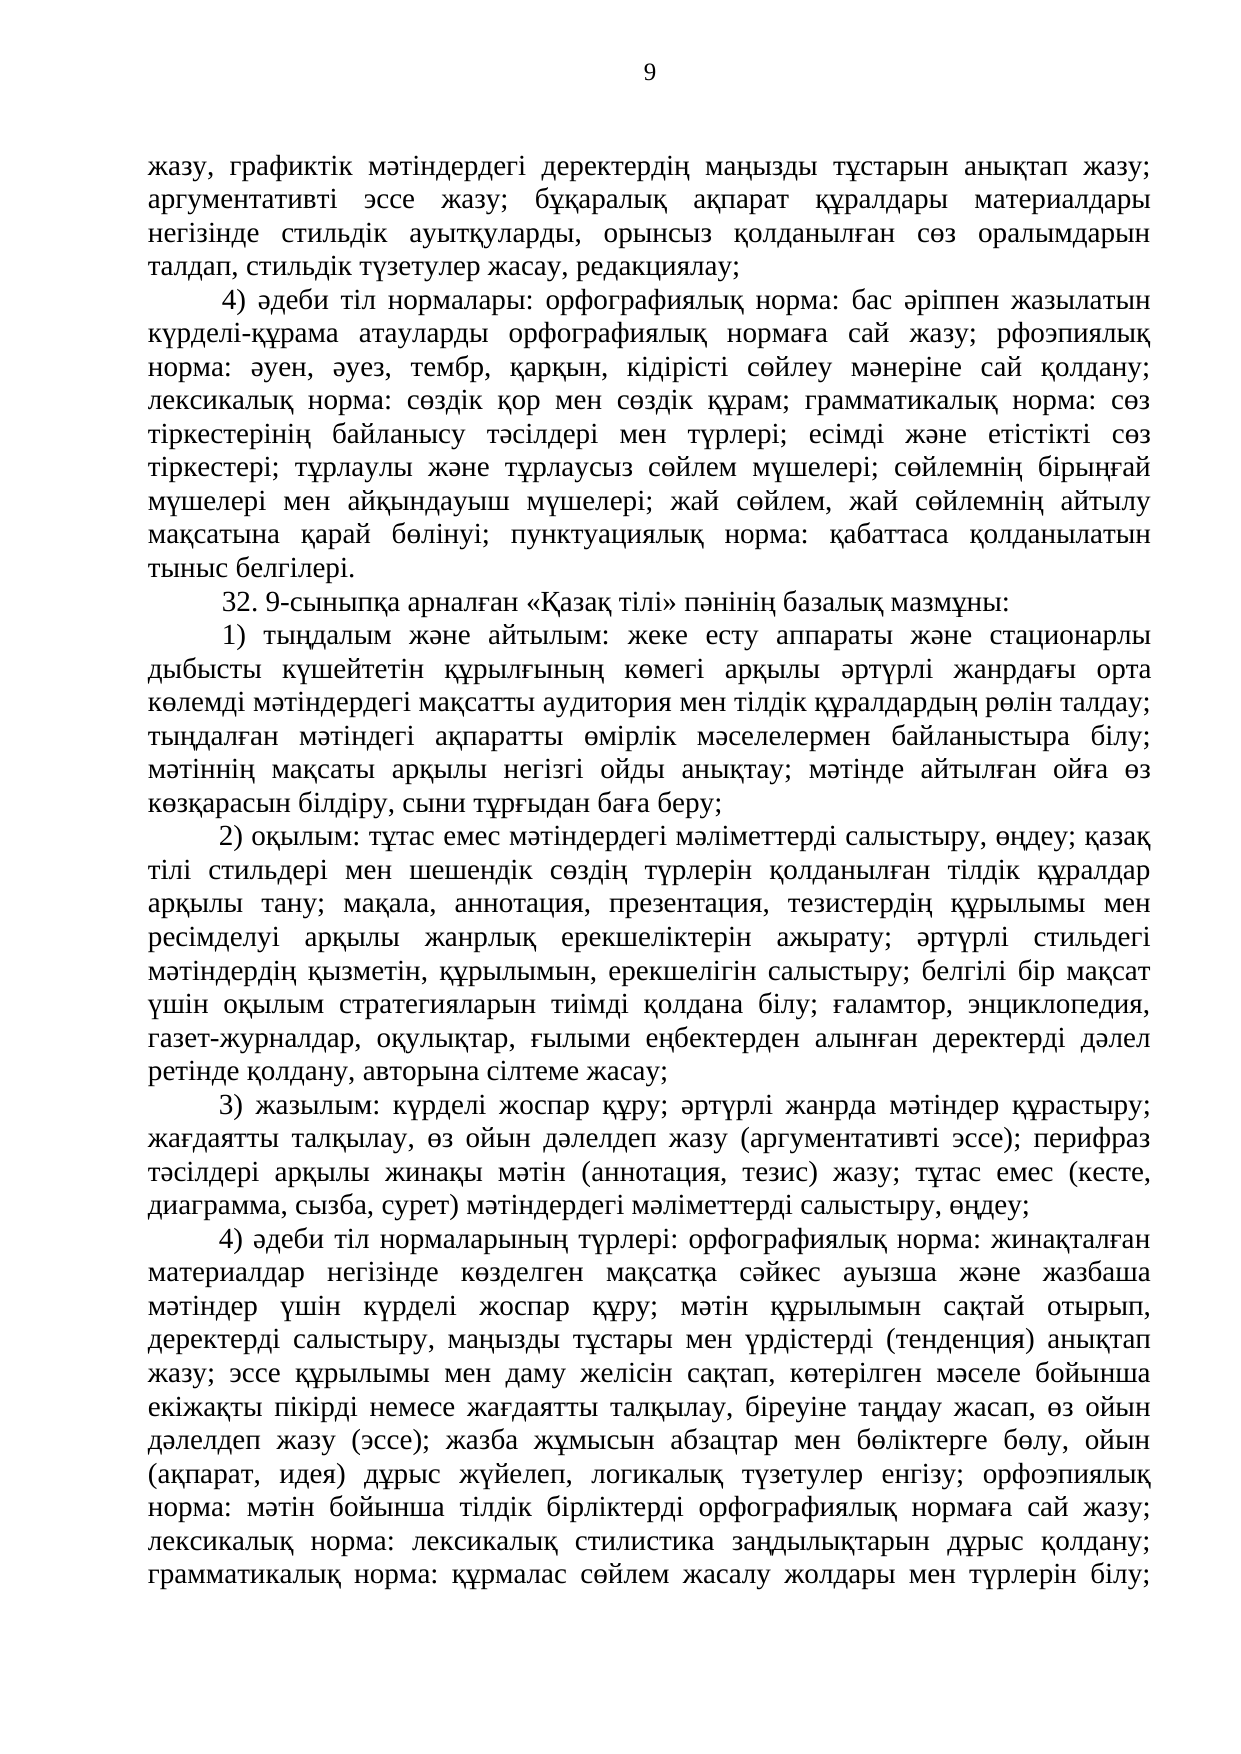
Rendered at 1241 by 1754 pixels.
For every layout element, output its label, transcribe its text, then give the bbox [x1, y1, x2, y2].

text 32. 9-сыныпқа арналған «Қазақ тілі» пәнінің базалық мазмұны: [148, 584, 265, 617]
text 3) жазылым: күрделі жоспар құру; әртүрлі жанрда мәтіндер құрастыру; жағдаятты талқылау, өз ойын дәлелдеп жазу (аргументативті эссе); перифраз тәсілдері арқылы жинақы мәтін (аннотация, тезис) жазу; тұтас емес (кесте, диаграмма, сызба, сурет) мәтіндердегі мәліметтерді салыстыру, өңдеу; [148, 1087, 1152, 1221]
text 1) тыңдалым және айтылым: жеке есту аппараты және стационарлы дыбысты күшейтетін құрылғының көмегі арқылы әртүрлі жанрдағы орта көлемді мәтіндердегі мақсатты аудитория мен тілдік құралдардың рөлін талдау; тыңдалған мәтіндегі ақпаратты өмірлік мәселелермен байланыстыра білу; мәтіннің мақсаты арқылы негізгі ойды анықтау; мәтінде айтылған ойға өз көзқарасын білдіру, сыни тұрғыдан баға беру; [148, 651, 1152, 818]
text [148, 148, 1152, 282]
text 2) оқылым: тұтас емес мәтіндердегі мәліметтерді салыстыру, өңдеу; қазақ тілі стильдері мен шешендік сөздің түрлерін қолданылған тілдік құралдар арқылы тану; мақала, аннотация, презентация, тезистердің құрылымы мен ресімделуі арқылы жанрлық ерекшеліктерін ажырату; әртүрлі стильдегі мәтіндердің қызметін, құрылымын, ерекшелігін салыстыру; белгілі бір мақсат үшін оқылым стратегияларын тиімді қолдана білу; ғаламтор, энциклопедия, газет-журналдар, оқулықтар, ғылыми еңбектерден алынған деректерді дәлел ретінде қолдану, авторына сілтеме жасау; [148, 818, 1152, 1087]
text 32. 9-сыныпқа арналған «Қазақ тілі» пәнінің базалық мазмұны: [518, 584, 1152, 617]
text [148, 1221, 1152, 1590]
text 4) әдеби тіл нормалары: орфографиялық норма: бас әріппен жазылатын күрделі-құрама атауларды орфографиялық нормаға сай жазу; рфоэпиялық норма: әуен, әуез, тембр, қарқын, кідірісті сөйлеу мәнеріне сай қолдану; лексикалық норма: сөздік қор мен сөздік құрам; грамматикалық норма: сөз тіркестерінің байланысу тәсілдері мен түрлері; есімді және етістікті сөз тіркестері; тұрлаулы және тұрлаусыз сөйлем мүшелері; сөйлемнің бірыңғай мүшелері мен айқындауыш мүшелері; жай сөйлем, жай сөйлемнің айтылу мақсатына қарай бөлінуі; пунктуациялық норма: қабаттаса қолданылатын тыныс белгілері. [148, 282, 1152, 584]
